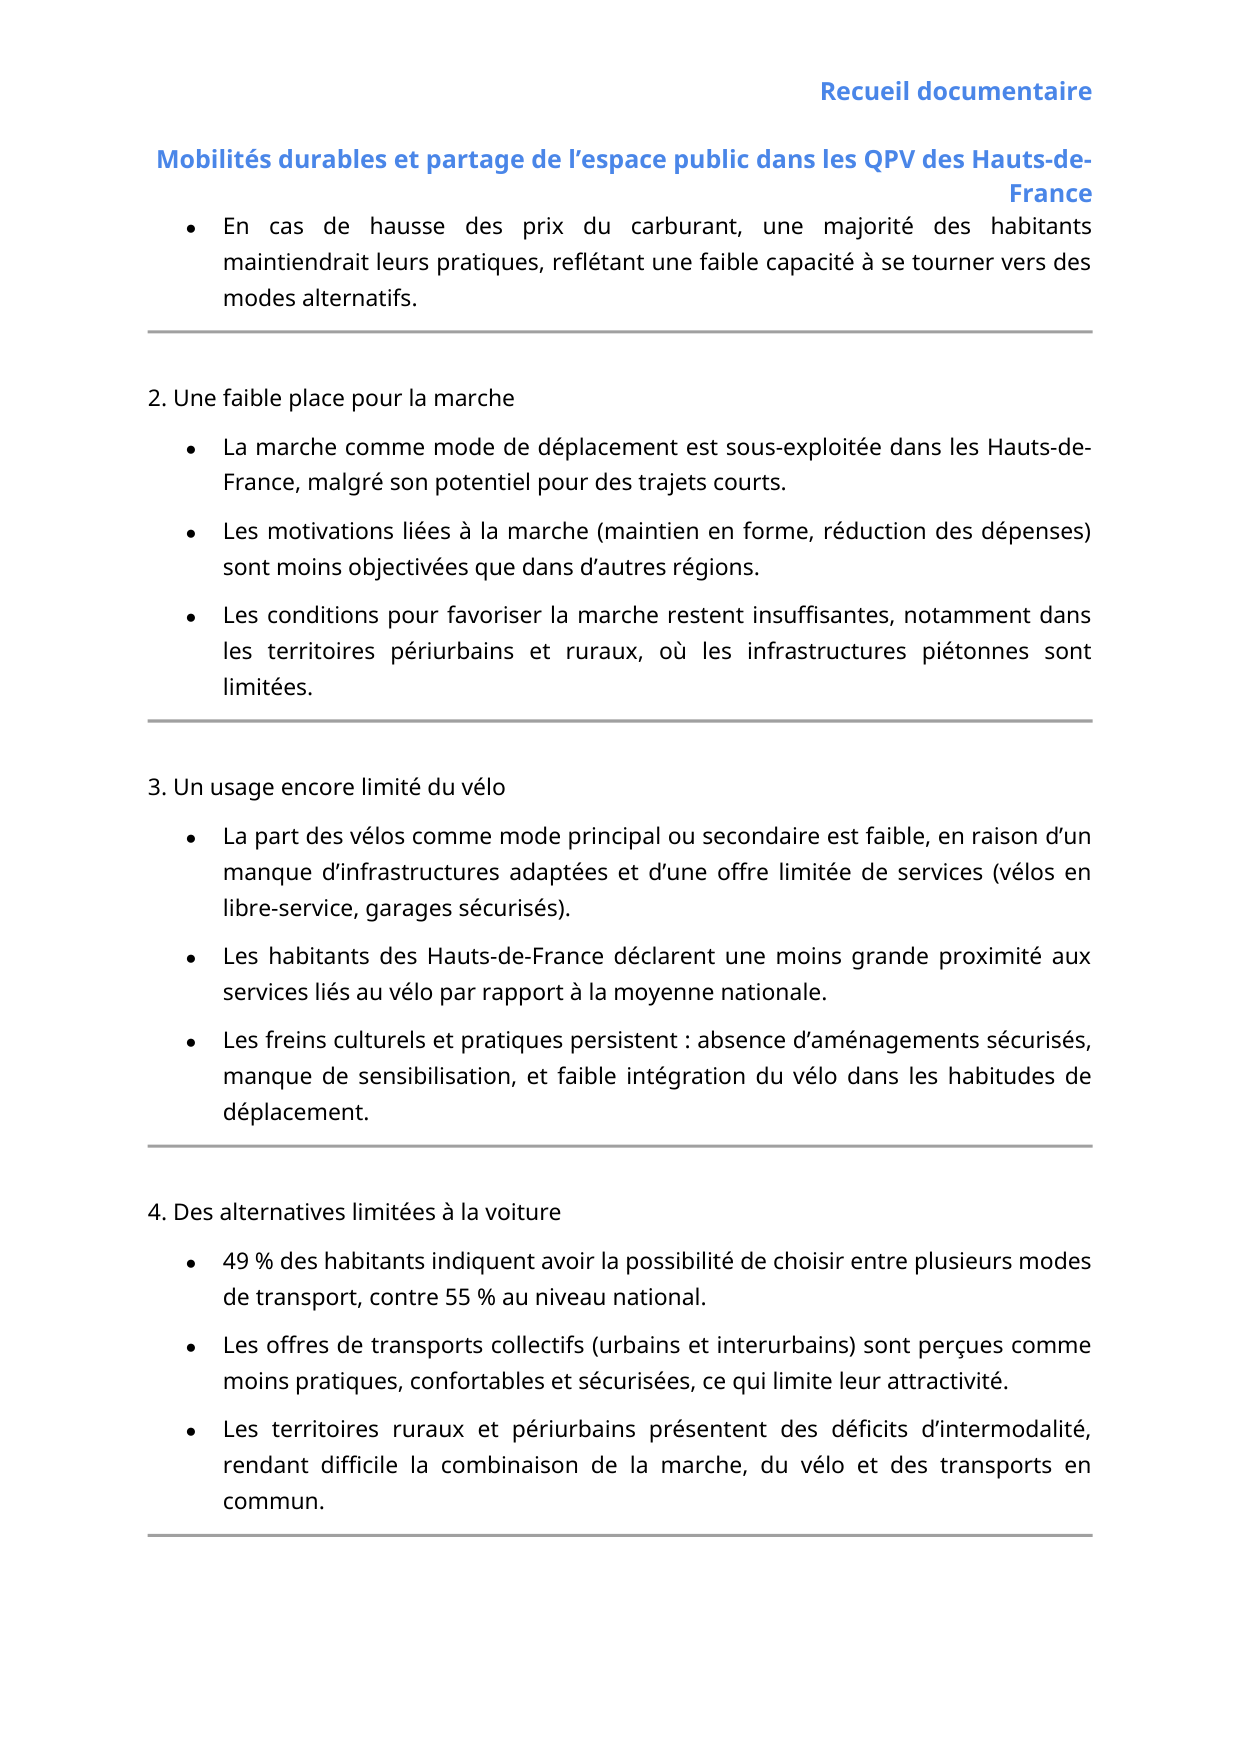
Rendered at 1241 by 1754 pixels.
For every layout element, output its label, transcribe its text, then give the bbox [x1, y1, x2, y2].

list En cas de hausse des prix du carburant, une majorité des habitants maintiendrait leurs pratiques, reflétant une faible capacité à se tourner vers des modes alternatifs. [185, 210, 1093, 313]
list La marche comme mode de déplacement est sous-exploitée dans les Hauts-de-France, malgré son potentiel pour des trajets courts. [185, 430, 1093, 498]
list Les conditions pour favoriser la marche restent insuffisantes, notamment dans les territoires périurbains et ruraux, où les infrastructures piétonnes sont limitées. [185, 599, 1093, 702]
list Les territoires ruraux et périurbains présentent des déficits d’intermodalité, rendant difficile la combinaison de la marche, du vélo et des transports en commun. [185, 1413, 1093, 1517]
text 3. Un usage encore limité du vélo [148, 771, 1093, 802]
list 49 % des habitants indiquent avoir la possibilité de choisir entre plusieurs modes de transport, contre 55 % au niveau national. [185, 1245, 1093, 1312]
list La part des vélos comme mode principal ou secondaire est faible, en raison d’un manque d’infrastructures adaptées et d’une offre limitée de services (vélos en libre-service, garages sécurisés). [185, 819, 1093, 923]
list Les habitants des Hauts-de-France déclarent une moins grande proximité aux services liés au vélo par rapport à la moyenne nationale. [185, 940, 1093, 1007]
text 4. Des alternatives limitées à la voiture [148, 1196, 1093, 1227]
list Les motivations liées à la marche (maintien en forme, réduction des dépenses) sont moins objectivées que dans d’autres régions. [185, 515, 1093, 582]
text 2. Une faible place pour la marche [148, 382, 1093, 413]
list Les offres de transports collectifs (urbains et interurbains) sont perçues comme moins pratiques, confortables et sécurisées, ce qui limite leur attractivité. [185, 1329, 1093, 1396]
list Les freins culturels et pratiques persistent : absence d’aménagements sécurisés, manque de sensibilisation, et faible intégration du vélo dans les habitudes de déplacement. [185, 1024, 1093, 1127]
